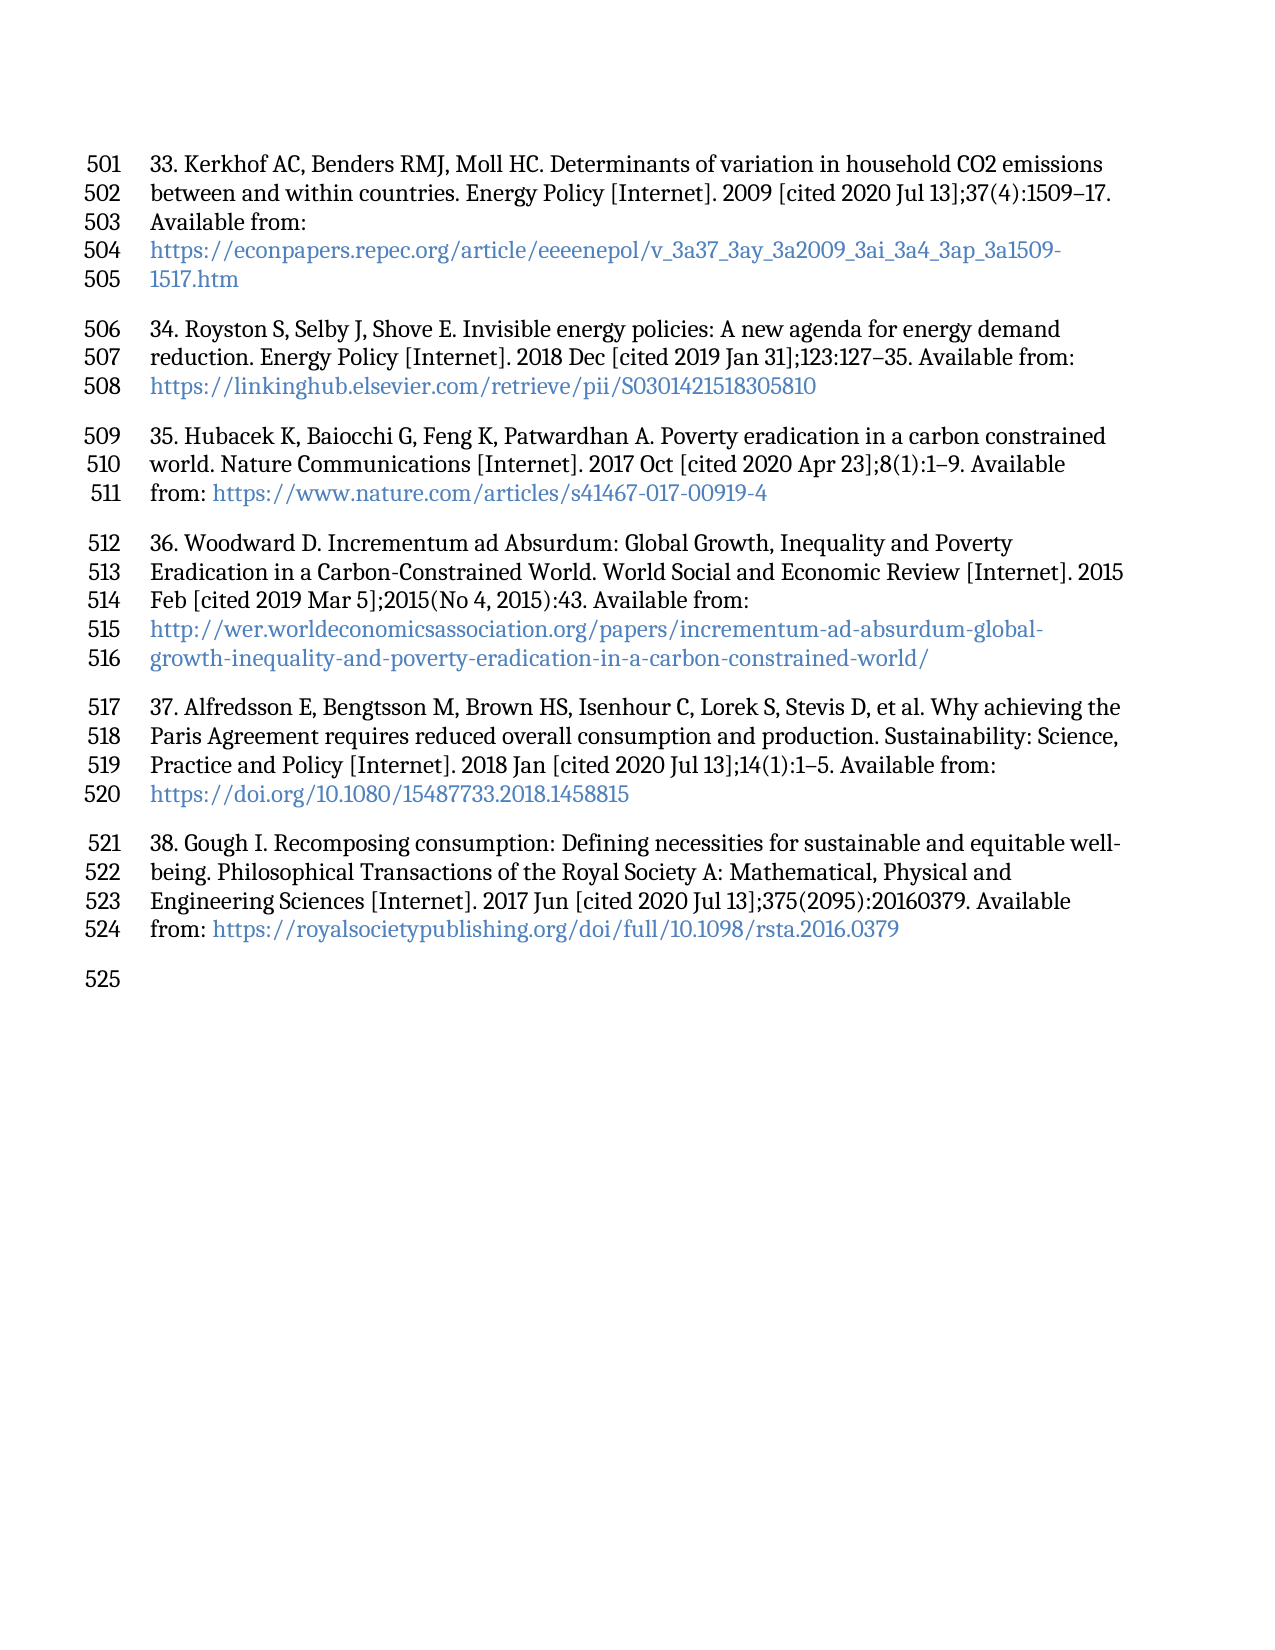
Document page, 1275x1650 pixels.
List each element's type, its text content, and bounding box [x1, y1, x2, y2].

text 37. Alfredsson E, Bengtsson M, Brown HS, Isenhour C, Lorek S, Stevis D, et al. Why achieving the Paris Agreement requires reduced overall consumption and production. Sustainability: Science, Practice and Policy [Internet]. 2018 Jan [cited 2020 Jul 13];14(1):1–5. Available from: https://doi.org/10.1080/15487733.2018.1458815 [150, 693, 1125, 808]
text 33. Kerkhof AC, Benders RMJ, Moll HC. Determinants of variation in household CO2 emissions between and within countries. Energy Policy [Internet]. 2009 [cited 2020 Jul 13];37(4):1509–17. Available from: https://econpapers.repec.org/article/eeeenepol/v_3a37_3ay_3a2009_3ai_3a4_3ap_3a1509-1517.htm [150, 150, 1125, 294]
text 36. Woodward D. Incrementum ad Absurdum: Global Growth, Inequality and Poverty Eradication in a Carbon-Constrained World. World Social and Economic Review [Internet]. 2015 Feb [cited 2019 Mar 5];2015(No 4, 2015):43. Available from: http://wer.worldeconomicsassociation.org/papers/incrementum-ad-absurdum-global-growth-inequality-and-poverty-eradication-in-a-carbon-constrained-world/ [150, 529, 1125, 672]
text 34. Royston S, Selby J, Shove E. Invisible energy policies: A new agenda for energy demand reduction. Energy Policy [Internet]. 2018 Dec [cited 2019 Jan 31];123:127–35. Available from: https://linkinghub.elsevier.com/retrieve/pii/S0301421518305810 [150, 314, 1125, 401]
text 35. Hubacek K, Baiocchi G, Feng K, Patwardhan A. Poverty eradication in a carbon constrained world. Nature Communications [Internet]. 2017 Oct [cited 2020 Apr 23];8(1):1–9. Available from: https://www.nature.com/articles/s41467-017-00919-4 [150, 422, 1125, 508]
text 38. Gough I. Recomposing consumption: Defining necessities for sustainable and equitable well-being. Philosophical Transactions of the Royal Society A: Mathematical, Physical and Engineering Sciences [Internet]. 2017 Jun [cited 2020 Jul 13];375(2095):20160379. Available from: https://royalsocietypublishing.org/doi/full/10.1098/rsta.2016.0379 [150, 829, 1125, 944]
